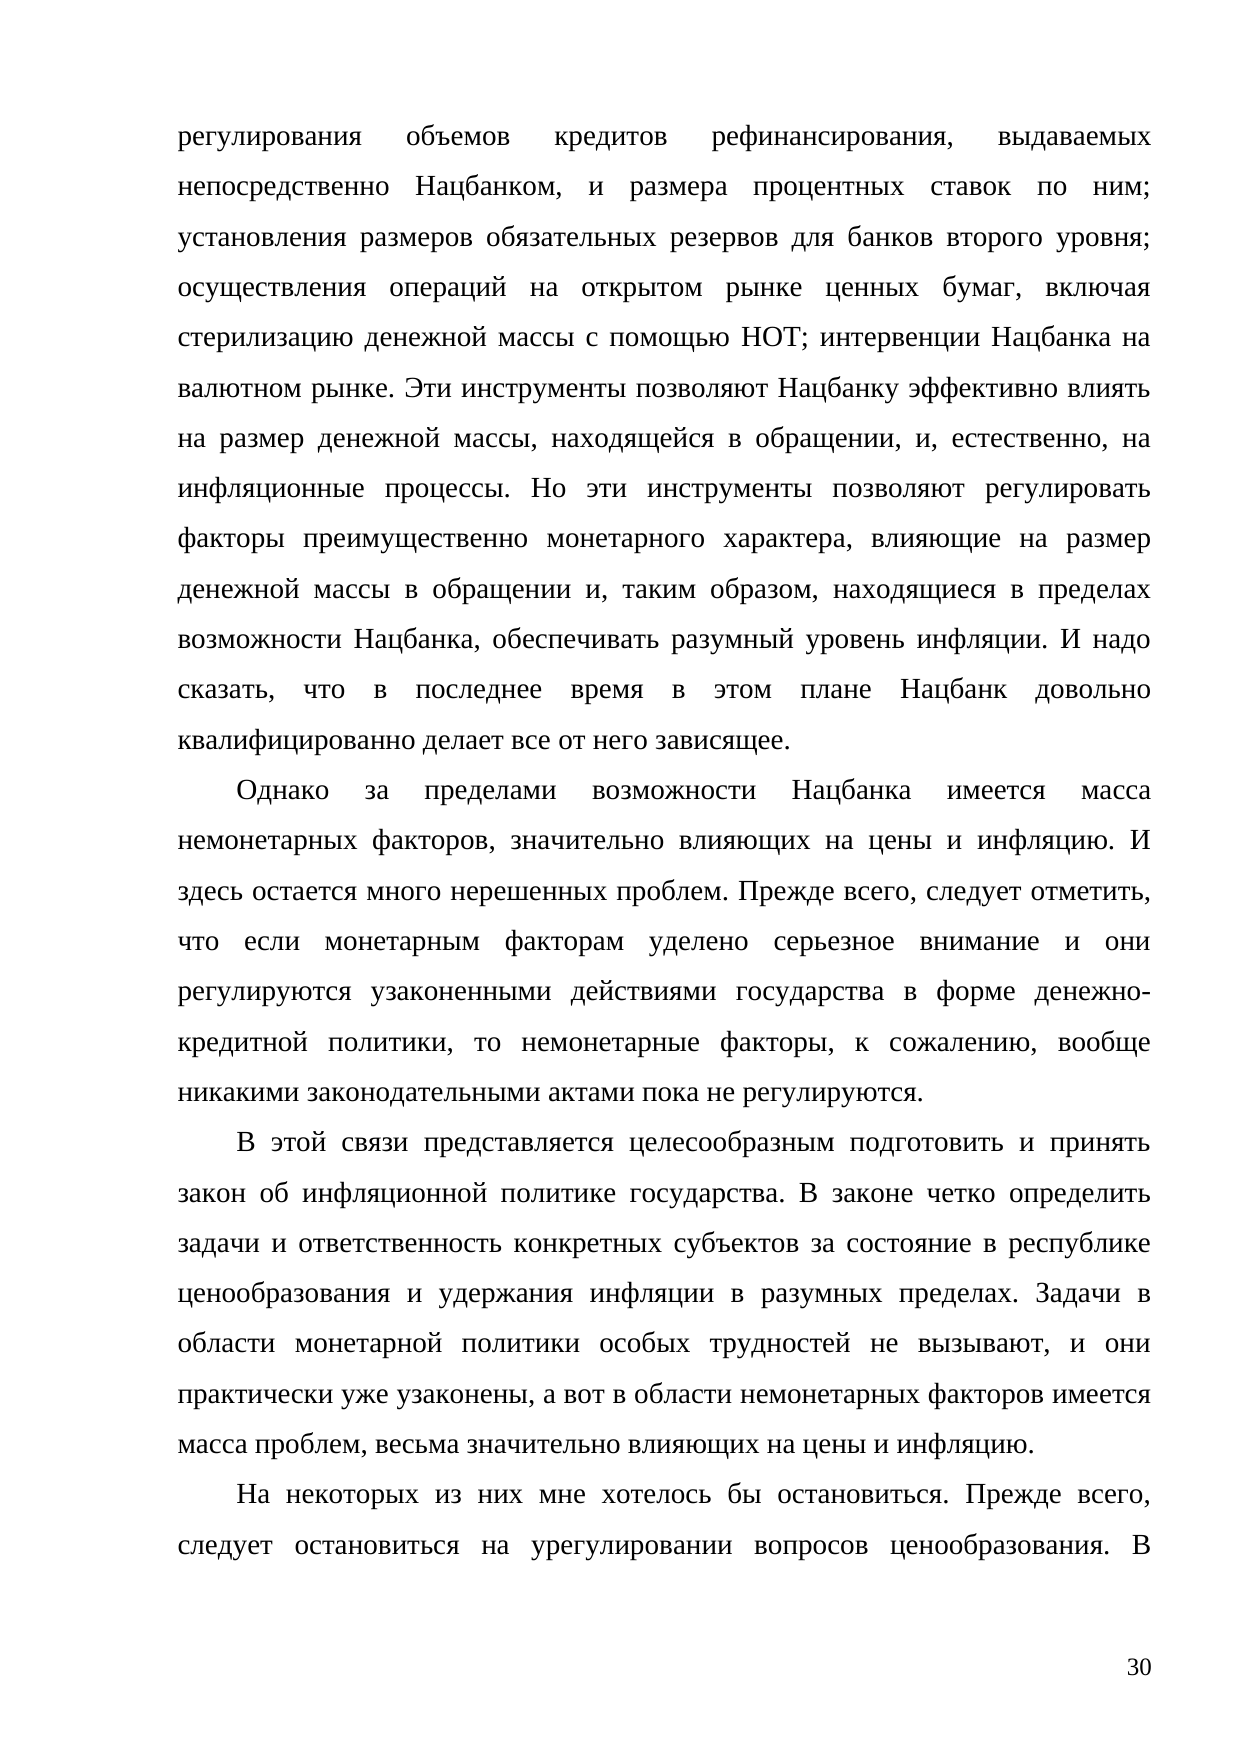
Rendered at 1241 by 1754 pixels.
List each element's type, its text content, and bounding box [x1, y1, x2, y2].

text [177, 1477, 1152, 1560]
text В этой связи представляется целесообразным подготовить и принять закон об инфляционной политике государства. В законе четко определить задачи и ответственность конкретных субъектов за состояние в республике ценообразования и удержания инфляции в разумных пределах. Задачи в области монетарной политики особых трудностей не вызывают, и они практически уже узаконены, а вот в области немонетарных факторов имеется масса проблем, весьма значительно влияющих на цены и инфляцию. [177, 1124, 1152, 1460]
text Однако за пределами возможности Нацбанка имеется масса немонетарных факторов, значительно влияющих на цены и инфляцию. И здесь остается много нерешенных проблем. Прежде всего, следует отметить, что если монетарным факторам уделено серьезное внимание и они регулируются узаконенными действиями государства в форме денежно-кредитной политики, то немонетарные факторы, к сожалению, вообще никакими законодательными актами пока не регулируются. [177, 772, 1152, 1108]
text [177, 118, 1152, 755]
